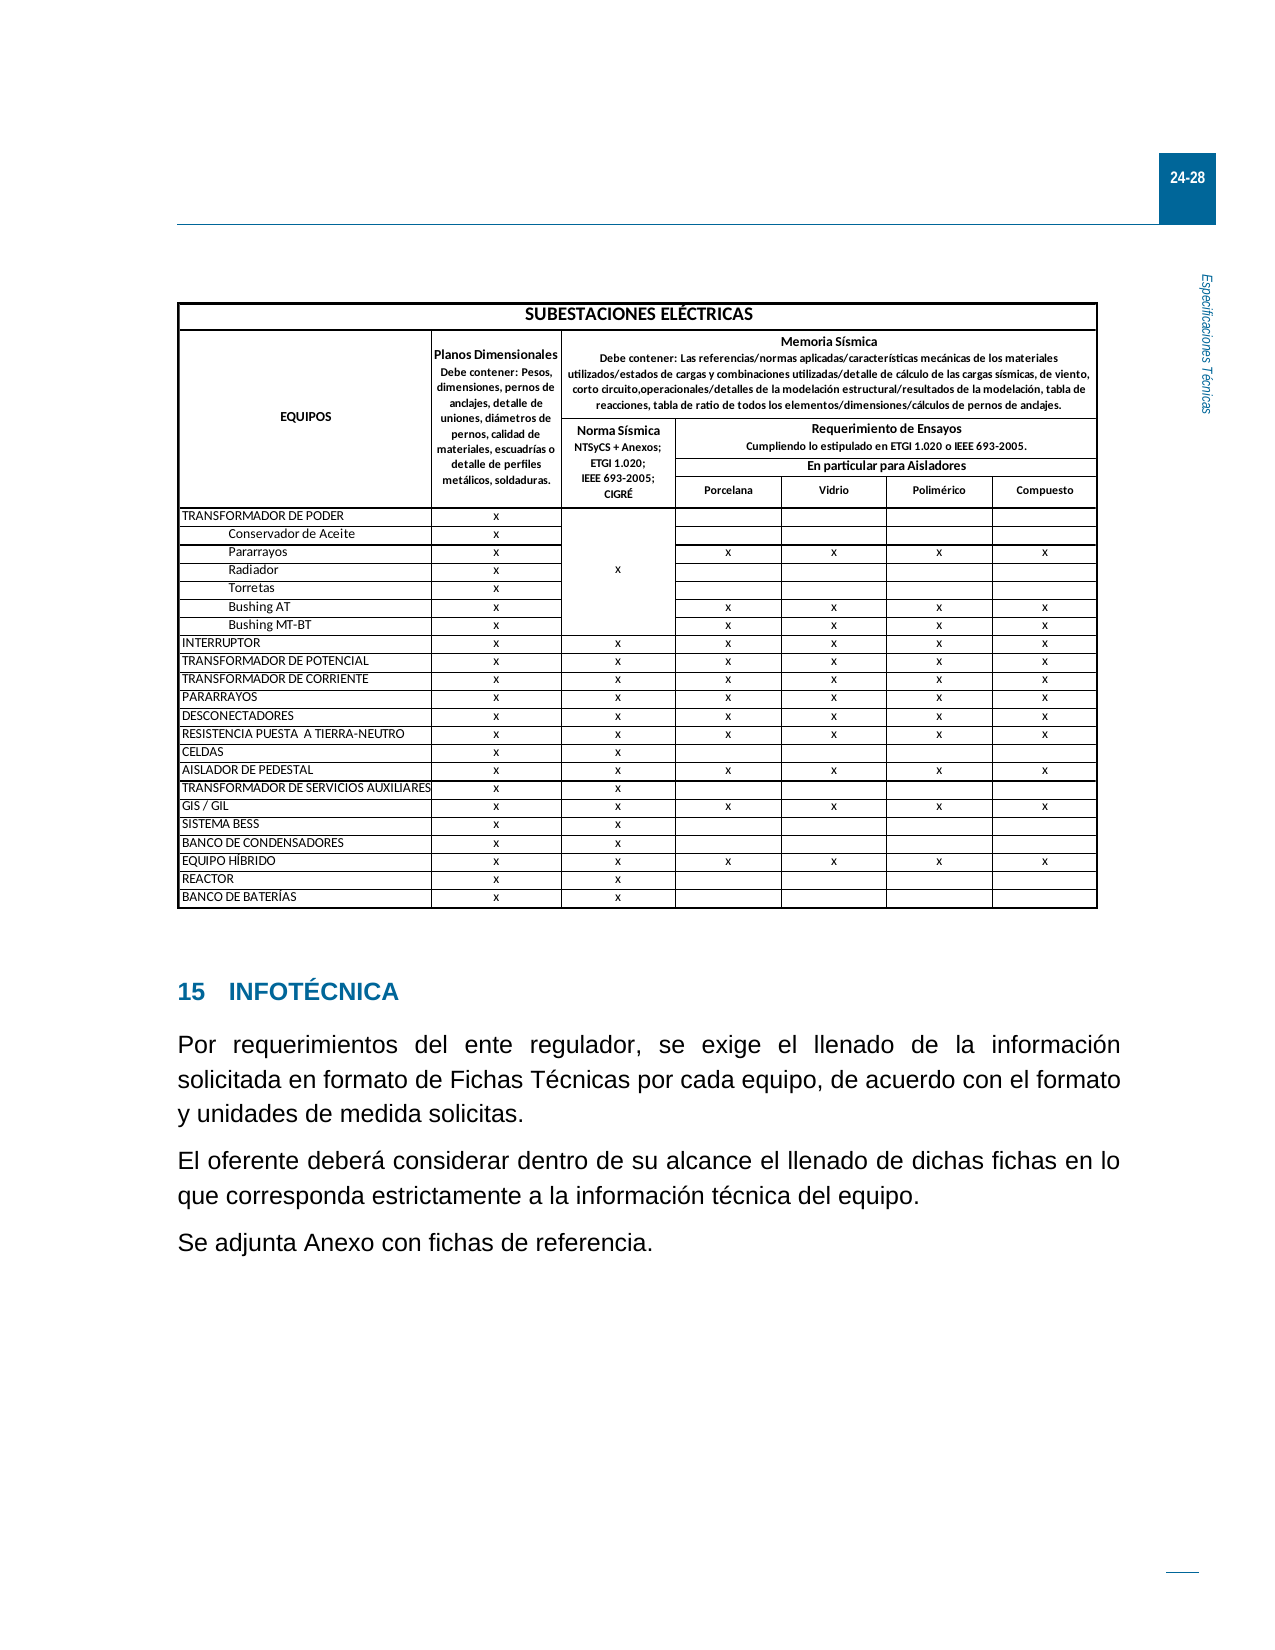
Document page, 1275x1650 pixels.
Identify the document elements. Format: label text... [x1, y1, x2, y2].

subtitle INFOTÉCNICA [177, 976, 1122, 1005]
text Por requerimientos del ente regulador, se exige el llenado de la información solicitada en formato de Fichas Técnicas por cada equipo, de acuerdo con el formato y unidades de medida solicitas. [177, 1030, 1122, 1128]
list Se adjunta Anexo con fichas de referencia. [177, 1228, 1122, 1256]
text El oferente deberá considerar dentro de su alcance el llenado de dichas fichas en lo que corresponda estrictamente a la información técnica del equipo. [177, 1146, 1122, 1209]
